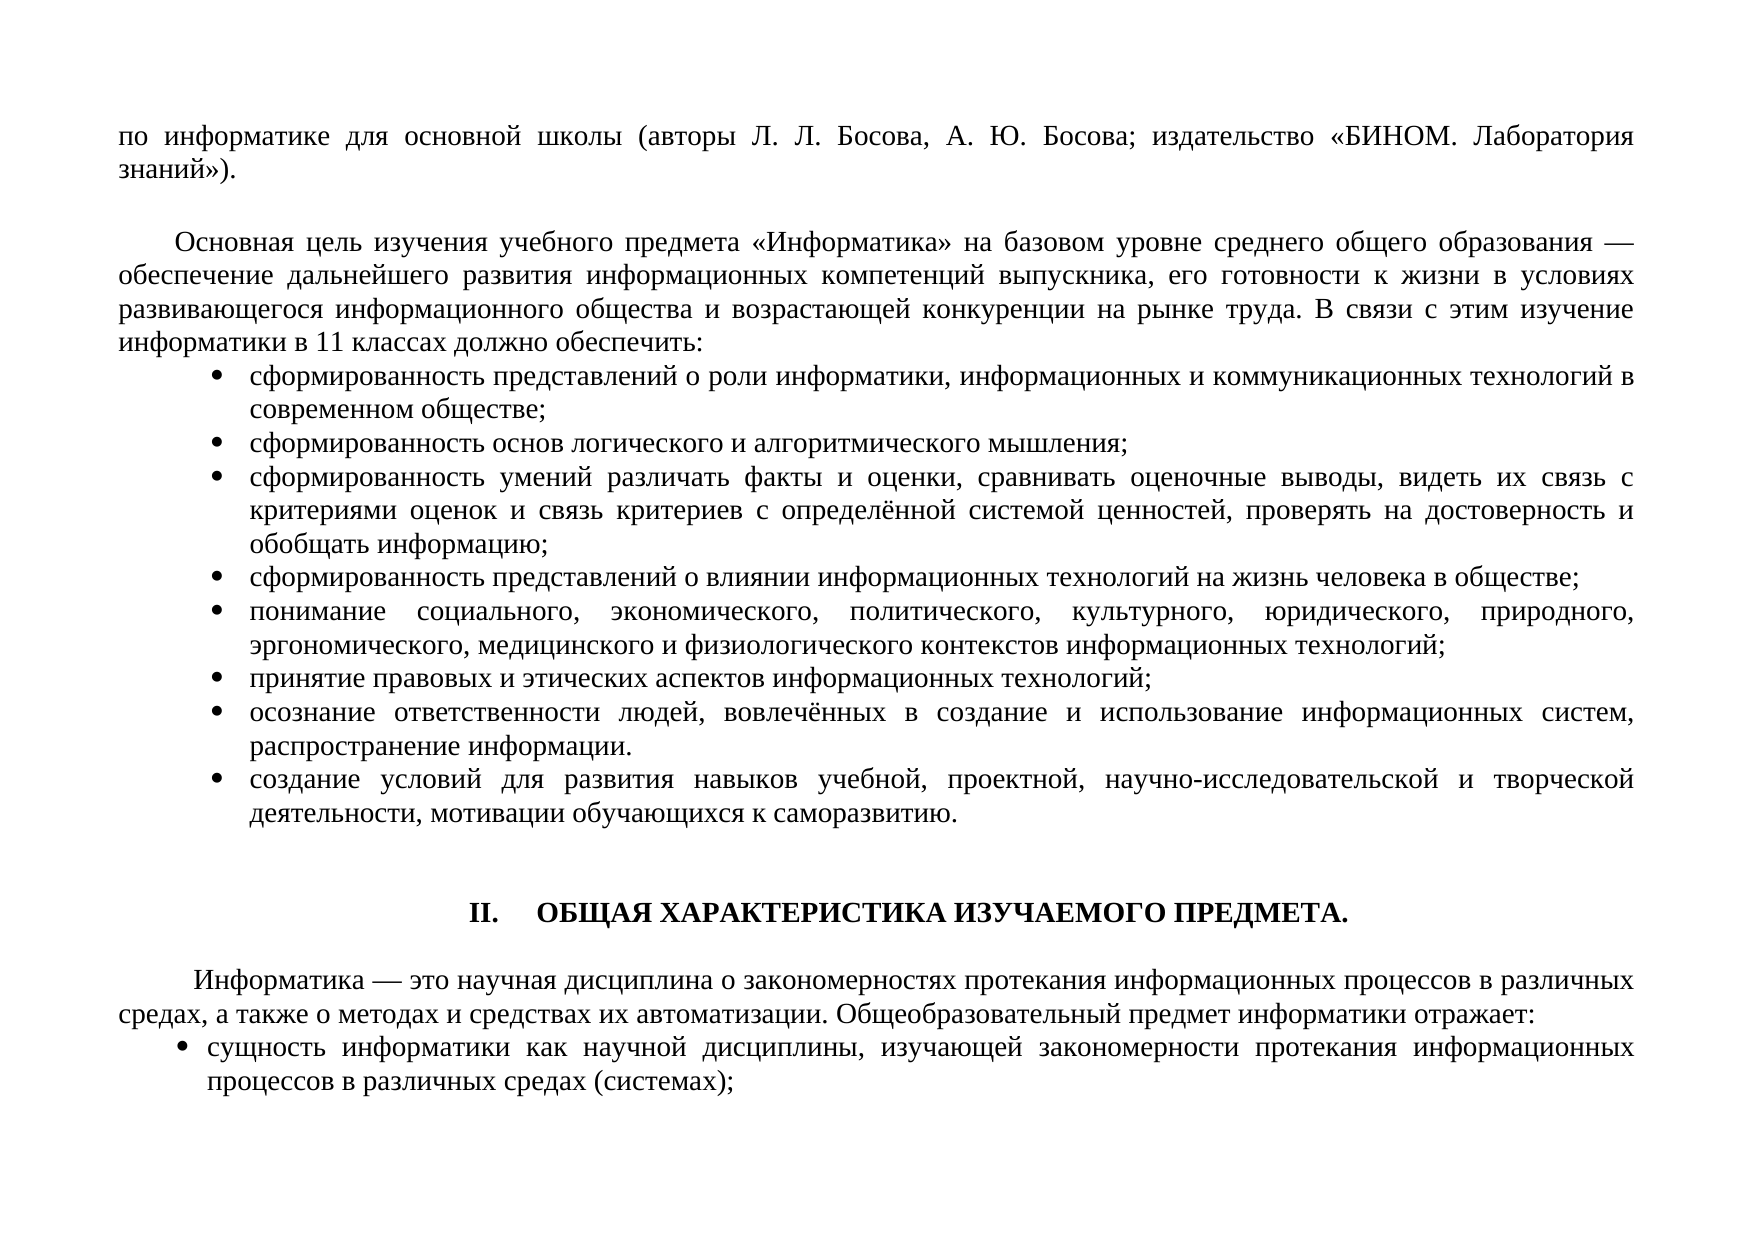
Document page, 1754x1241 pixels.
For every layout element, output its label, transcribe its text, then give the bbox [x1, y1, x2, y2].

list понимание социального, экономического, политического, культурного, юридического, природного, эргономического, медицинского и физиологического контекстов информационных технологий; [212, 593, 1636, 660]
list сформированность представлений о влиянии информационных технологий на жизнь человека в обществе; [212, 559, 1636, 593]
text Основная цель изучения учебного предмета «Информатика» на базовом уровне среднего общего образования — обеспечение дальнейшего развития информационных компетенций выпускника, его готовности к жизни в условиях развивающегося информационного общества и возрастающей конкуренции на рынке труда. В связи с этим изучение информатики в 11 классах должно обеспечить: [118, 224, 1636, 358]
list принятие правовых и этических аспектов информационных технологий; [212, 660, 1636, 694]
list ОБЩАЯ ХАРАКТЕРИСТИКА ИЗУЧАЕМОГО ПРЕДМЕТА. [212, 895, 1636, 929]
list создание условий для развития навыков учебной, проектной, научно-исследовательской и творческой деятельности, мотивации обучающихся к саморазвитию. [212, 761, 1636, 828]
list осознание ответственности людей, вовлечённых в создание и использование информационных систем, распространение информации. [212, 694, 1636, 761]
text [118, 118, 1636, 185]
list сформированность основ логического и алгоритмического мышления; [212, 425, 1636, 459]
list сущность информатики как научной дисциплины, изучающей закономерности протекания информационных процессов в различных средах (системах); [177, 1029, 1636, 1097]
list сформированность умений различать факты и оценки, сравнивать оценочные выводы, видеть их связь с критериями оценок и связь критериев с определённой системой ценностей, проверять на достоверность и обобщать информацию; [212, 459, 1636, 559]
text Информатика — это научная дисциплина о закономерностях протекания информационных процессов в различных средах, а также о методах и средствах их автоматизации. Общеобразовательный предмет информатики отражает: [118, 962, 1636, 1029]
list сформированность представлений о роли информатики, информационных и коммуникационных технологий в современном обществе; [212, 358, 1636, 425]
